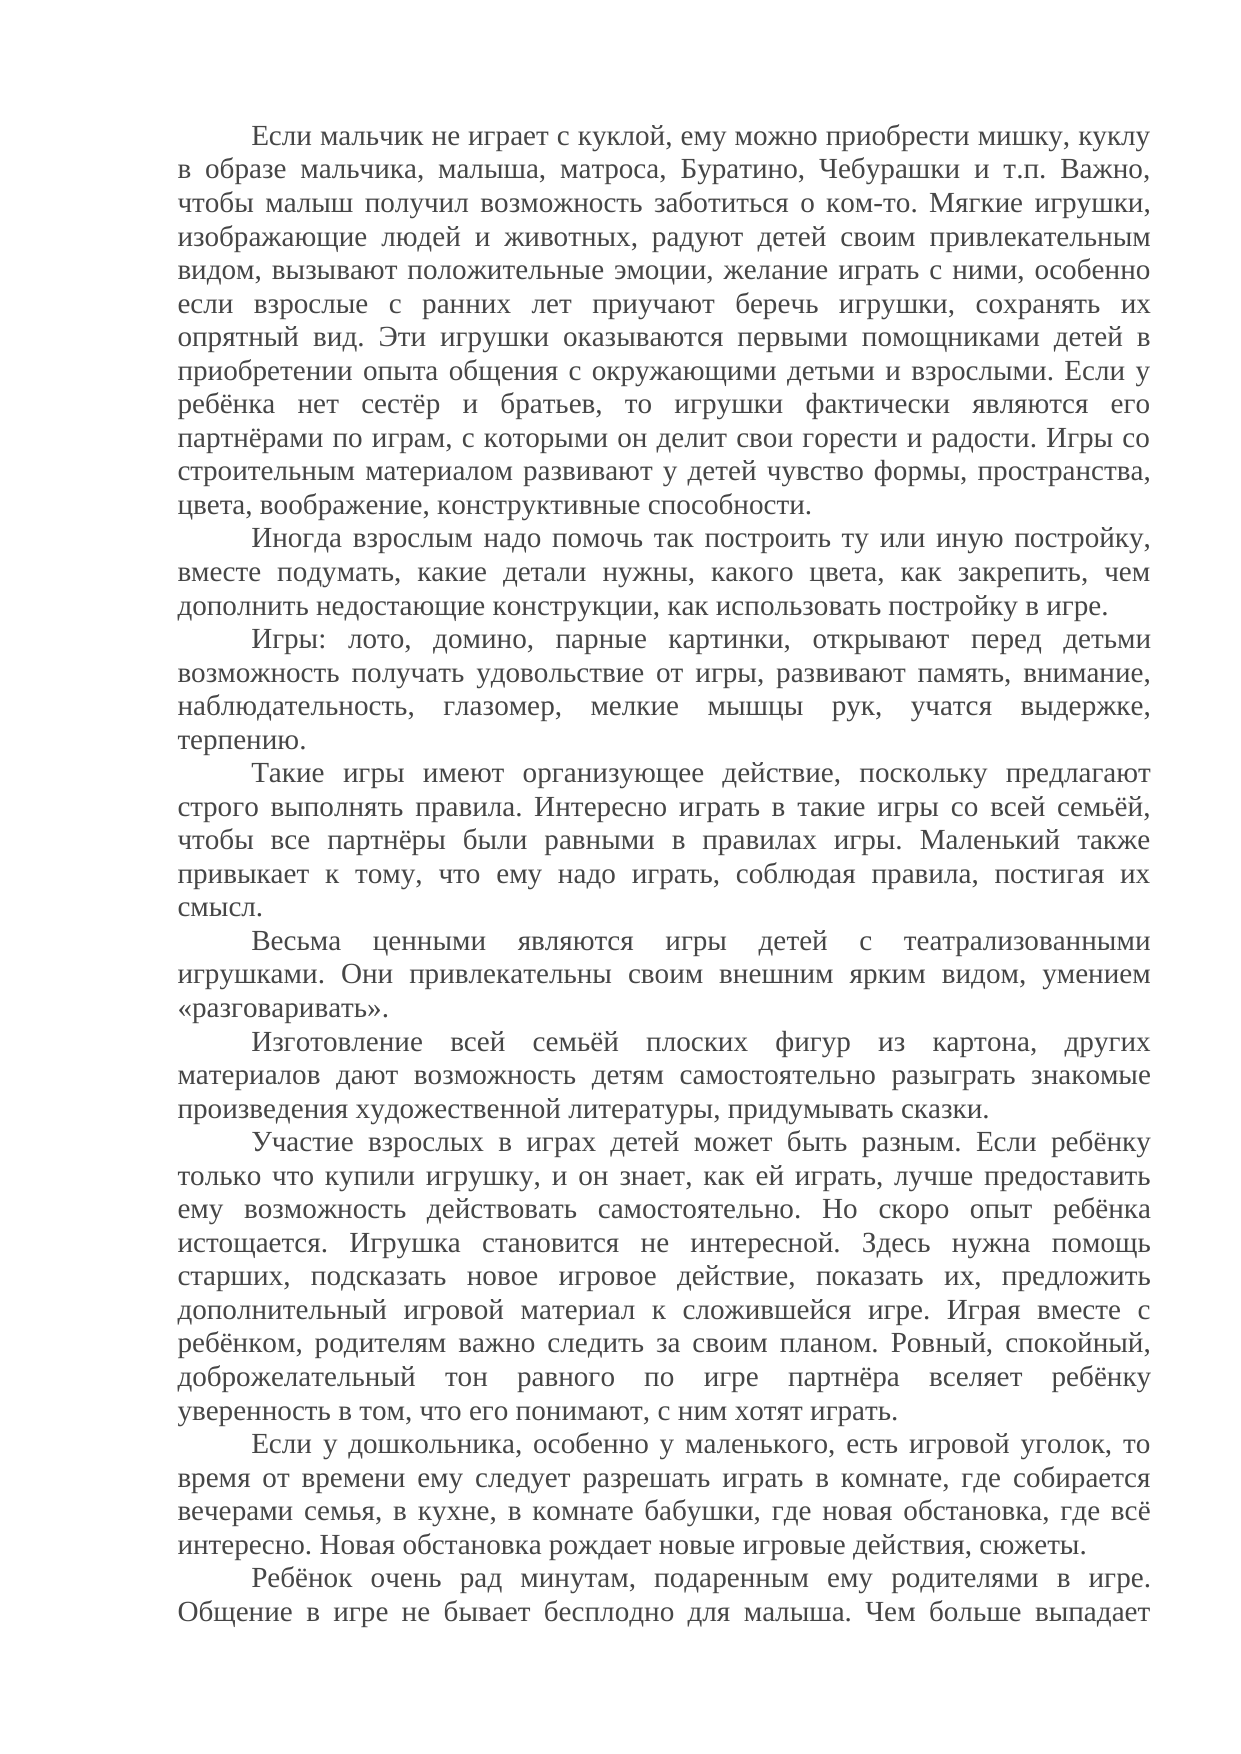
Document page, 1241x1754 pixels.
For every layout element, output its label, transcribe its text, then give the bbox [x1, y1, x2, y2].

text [177, 1560, 1152, 1627]
text Такие игры имеют организующее действие, поскольку предлагают строго выполнять правила. Интересно играть в такие игры со всей семьёй, чтобы все партнёры были равными в правилах игры. Маленький также привыкает к тому, что ему надо играть, соблюдая правила, постигая их смысл. [177, 755, 1152, 923]
text Игры: лото, домино, парные картинки, открывают перед детьми возможность получать удовольствие от игры, развивают память, внимание, наблюдательность, глазомер, мелкие мышцы рук, учатся выдержке, терпению. [177, 621, 1152, 755]
text Если мальчик не играет с куклой, ему можно приобрести мишку, куклу в образе мальчика, малыша, матроса, Буратино, Чебурашки и т.п. Важно, чтобы малыш получил возможность заботиться о ком-то. Мягкие игрушки, изображающие людей и животных, радуют детей своим привлекательным видом, вызывают положительные эмоции, желание играть с ними, особенно если взрослые с ранних лет приучают беречь игрушки, сохранять их опрятный вид. Эти игрушки оказываются первыми помощниками детей в приобретении опыта общения с окружающими детьми и взрослыми. Если у ребёнка нет сестёр и братьев, то игрушки фактически являются его партнёрами по играм, с которыми он делит свои горести и радости. Игры со строительным материалом развивают у детей чувство формы, пространства, цвета, воображение, конструктивные способности. [177, 118, 1152, 521]
text Весьма ценными являются игры детей с театрализованными игрушками. Они привлекательны своим внешним ярким видом, умением «разговаривать». [177, 923, 1152, 1024]
text Участие взрослых в играх детей может быть разным. Если ребёнку только что купили игрушку, и он знает, как ей играть, лучше предоставить ему возможность действовать самостоятельно. Но скоро опыт ребёнка истощается. Игрушка становится не интересной. Здесь нужна помощь старших, подсказать новое игровое действие, показать их, предложить дополнительный игровой материал к сложившейся игре. Играя вместе с ребёнком, родителям важно следить за своим планом. Ровный, спокойный, доброжелательный тон равного по игре партнёра вселяет ребёнку уверенность в том, что его понимают, с ним хотят играть. [177, 1124, 1152, 1426]
text Изготовление всей семьёй плоских фигур из картона, других материалов дают возможность детям самостоятельно разыграть знакомые произведения художественной литературы, придумывать сказки. [177, 1024, 1152, 1124]
text Иногда взрослым надо помочь так построить ту или иную постройку, вместе подумать, какие детали нужны, какого цвета, как закрепить, чем дополнить недостающие конструкции, как использовать постройку в игре. [177, 521, 1152, 621]
text Если у дошкольника, особенно у маленького, есть игровой уголок, то время от времени ему следует разрешать играть в комнате, где собирается вечерами семья, в кухне, в комнате бабушки, где новая обстановка, где всё интересно. Новая обстановка рождает новые игровые действия, сюжеты. [177, 1426, 1152, 1560]
